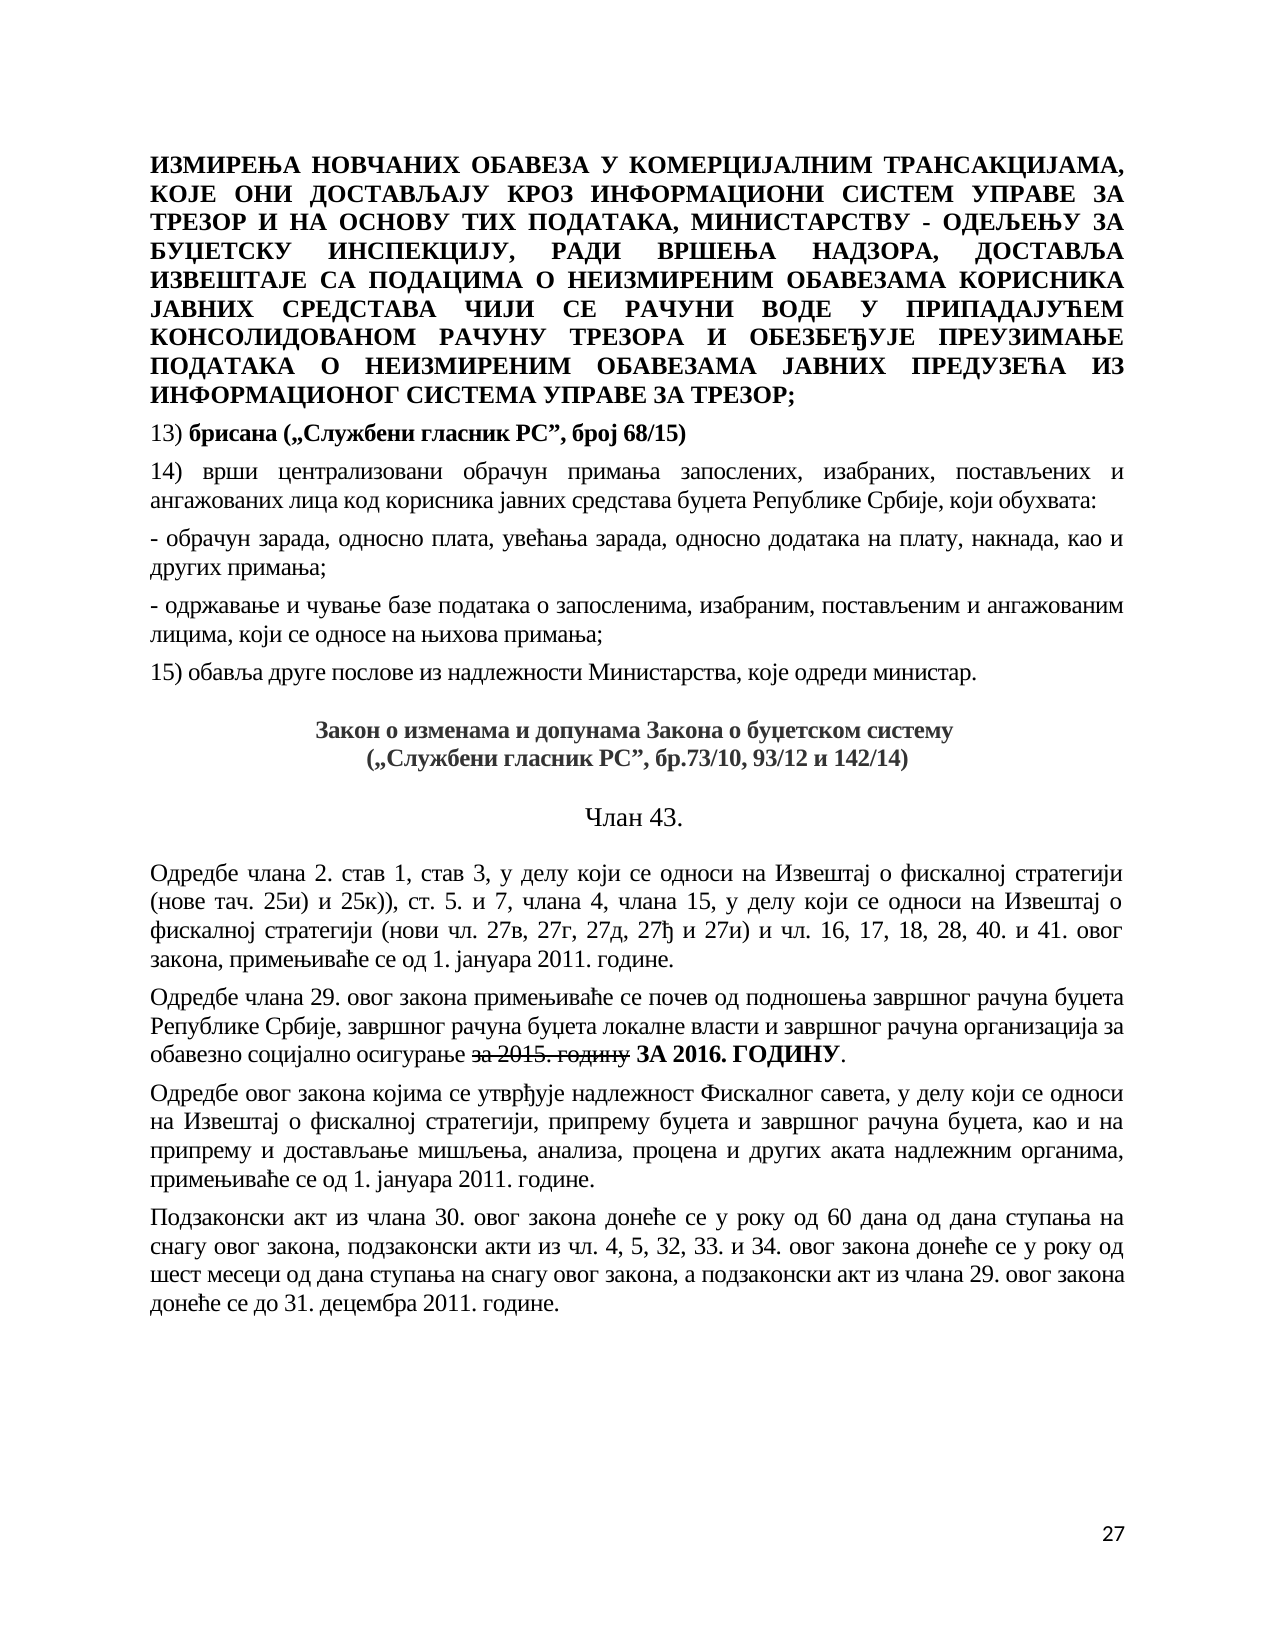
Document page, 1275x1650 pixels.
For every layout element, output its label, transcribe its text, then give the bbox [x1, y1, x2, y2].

text 14) врши централизовани обрачун примања запослених, изабраних, постављених и ангажованих лица код корисника јавних средстава буџета Републике Србије, који обухвата: [150, 456, 1125, 514]
text Члан 43. ﻿ [150, 801, 1125, 833]
text - обрачун зарада, односно плата, увећања зарада, односно додатака на плату, накнада, као и других примања; [150, 523, 1125, 581]
text Одредбе члана 2. став 1, став 3, у делу који се односи на Извештај о фискалној стратегији (нове тач. 25и) и 25к)), ст. 5. и 7, члана 4, члана 15, у делу који се односи на Извештај о фискалној стратегији (нови чл. 27в, 27г, 27д, 27ђ и 27и) и чл. 16, 17, 18, 28, 40. и 41. овог закона, примењиваће се од 1. јануара 2011. године. [150, 858, 1125, 973]
text - одржавање и чување базе података о запосленима, изабраним, постављеним и ангажованим лицима, који се односе на њихова примања; [150, 590, 1125, 647]
text 15) обавља друге послове из надлежности Министарства, које одреди министар. [150, 657, 1125, 686]
text 13) брисана („Службени гласник РС”, број 68/15) [150, 418, 1125, 447]
text Одредбе члана 29. овог закона примењиваће се почев од подношења завршног рачуна буџета Републике Србије, завршног рачуна буџета локалне власти и завршног рачуна организација за обавезно социјално осигурање за 2015. годину ЗА 2016. ГОДИНУ. [150, 982, 1125, 1068]
text Одредбе овог закона којима се утврђује надлежност Фискалног савета, у делу који се односи на Извештај о фискалној стратегији, припрему буџета и завршног рачуна буџета, као и на припрему и достављање мишљења, анализа, процена и других аката надлежним органима, примењиваће се од 1. јануара 2011. године. [150, 1078, 1125, 1193]
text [150, 150, 1125, 409]
text Подзаконски акт из члана 30. овог закона донеће се у року од 60 дана од дана ступања на снагу овог закона, подзаконски акти из чл. 4, 5, 32, 33. и 34. овог закона донеће се у року од шест месеци од дана ступања на снагу овог закона, а подзаконски акт из члана 29. овог закона донеће се до 31. децембра 2011. године. [150, 1202, 1125, 1317]
text Закон о изменама и допунама Закона о буџетском систему („Службени гласник РС”, бр.73/10, 93/12 и 142/14) [150, 715, 1125, 772]
